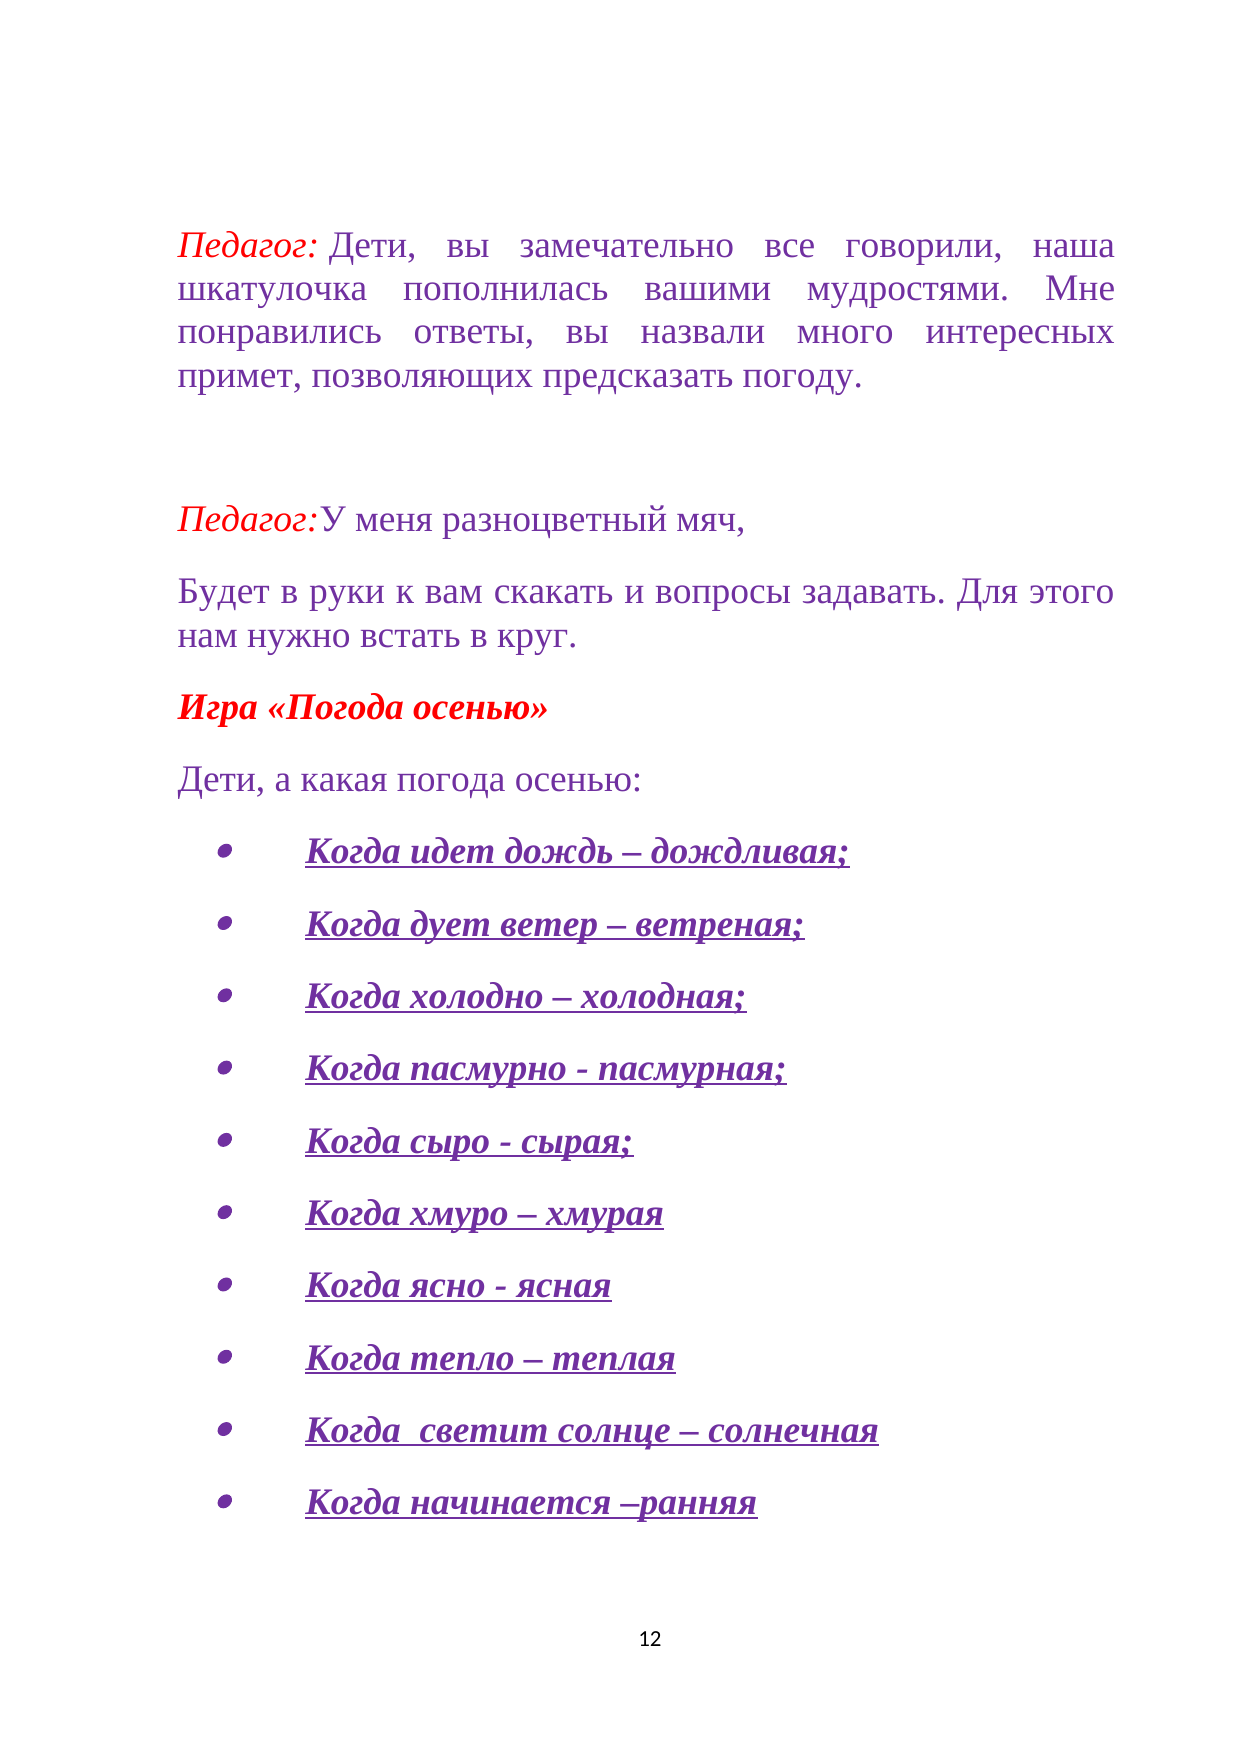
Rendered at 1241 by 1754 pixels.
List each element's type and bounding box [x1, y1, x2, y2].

table_header [174, 118, 1119, 1555]
